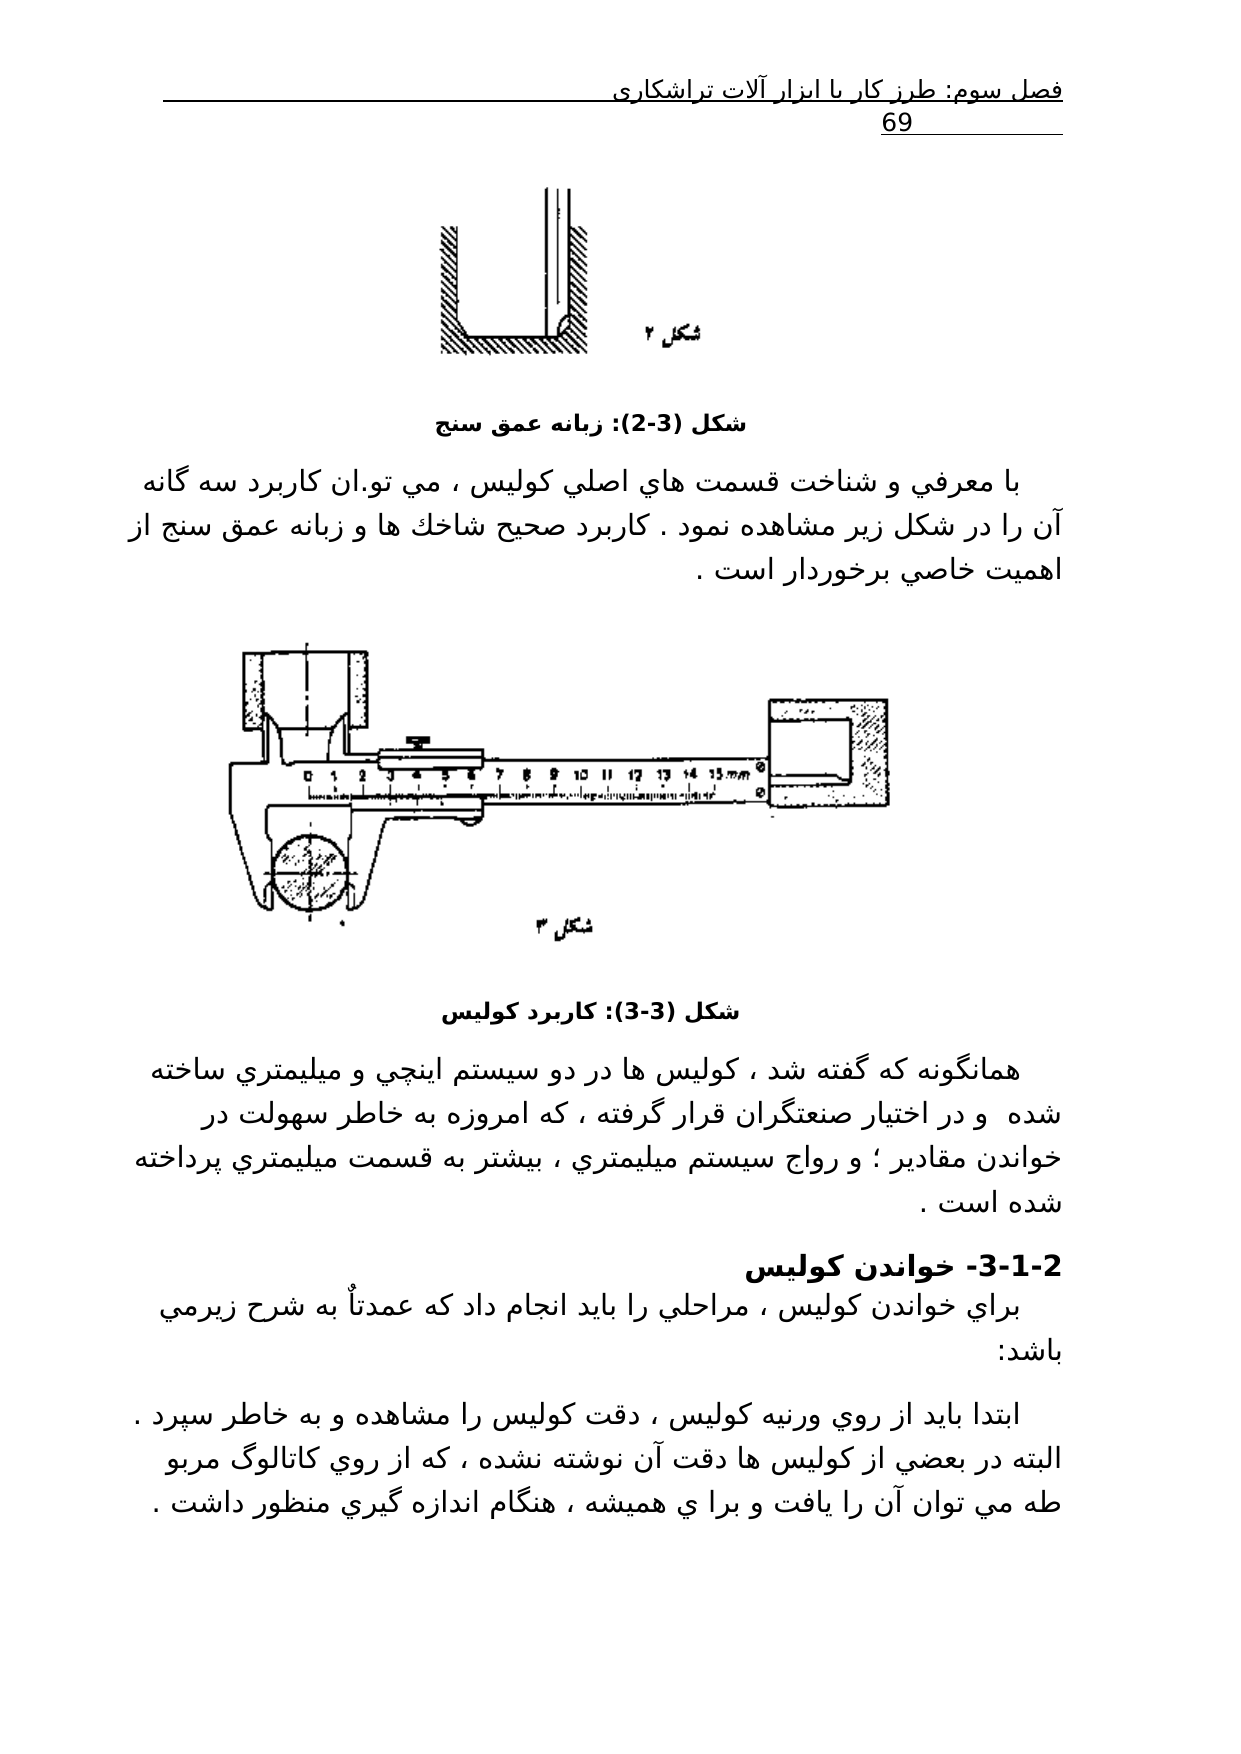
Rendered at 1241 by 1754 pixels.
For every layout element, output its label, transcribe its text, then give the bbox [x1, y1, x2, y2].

text همانگونه كه گفته شد ، كوليس ها در دو سيستم اينچي و ميليمتري ساخته شده و در اختيار صنعتگران قرار گرفته ، كه امروزه به خاطر سهولت در خواندن مقادير ؛ و رواج سيستم ميليمتري ، بيشتر به قسمت ميليمتري پرداخته شده است . [118, 1053, 1063, 1219]
text با معرفي و شناخت قسمت هاي اصلي كوليس ، مي تو.ان كاربرد سه گانه آن را در شكل زير مشاهده نمود . كاربرد صحيح شاخك ها و زبانه عمق سنج از اهميت خاصي برخوردار است . [118, 464, 1063, 586]
subtitle 3-1-2- خواندن كوليس [118, 1250, 1063, 1284]
subtitle شکل (3-2): زبانه عمق سنج [118, 410, 1063, 436]
subtitle شکل (3-3): کاربرد کولیس [118, 998, 1063, 1025]
text براي خواندن كوليس ، مراحلي را بايد انجام داد كه عمدتاٌ به شرح زيرمي باشد: [118, 1289, 1063, 1367]
text ابتدا بايد از روي ورنيه كوليس ، دقت كوليس را مشاهده و به خاطر سپرد . البته در بعضي از كوليس ها دقت آن نوشته نشده ، كه از روي كاتالوگ مربو طه مي توان آن را يافت و برا ي هميشه ، هنگام اندازه گيري منظور داشت . [118, 1398, 1063, 1520]
